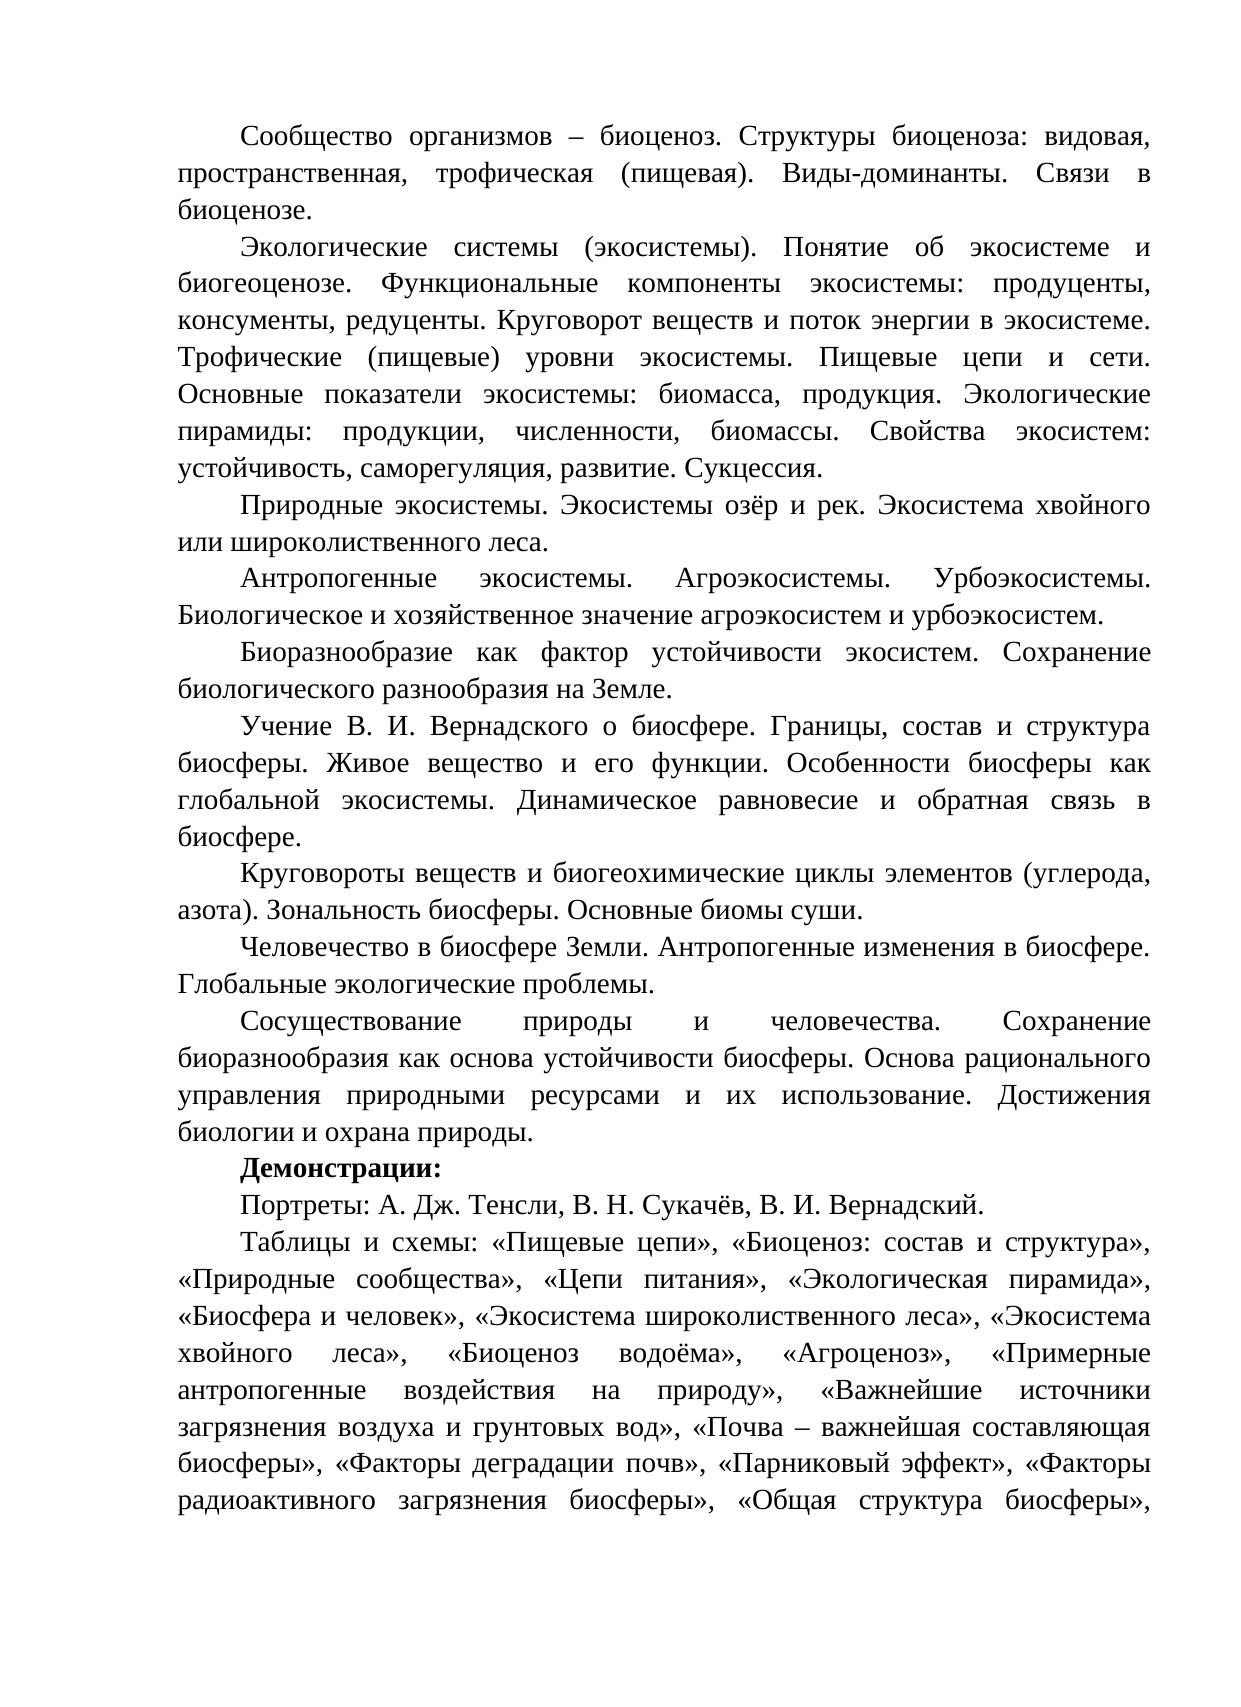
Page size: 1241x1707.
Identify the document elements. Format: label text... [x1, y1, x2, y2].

text Экологические системы (экосистемы). Понятие об экосистеме и биогеоценозе. Функциональные компоненты экосистемы: продуценты, консументы, редуценты. Круговорот веществ и поток энергии в экосистеме. Трофические (пищевые) уровни экосистемы. Пищевые цепи и сети. Основные показатели экосистемы: биомасса, продукция. Экологические пирамиды: продукции, численности, биомассы. Свойства экосистем: устойчивость, саморегуляция, развитие. Сукцессия. [177, 229, 1152, 483]
text Сообщество организмов – биоценоз. Структуры биоценоза: видовая, пространственная, трофическая (пищевая). Виды-доминанты. Связи в биоценозе. [177, 118, 1152, 225]
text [177, 1224, 1152, 1516]
text Демонстрации: [177, 1151, 1152, 1184]
text Человечество в биосфере Земли. Антропогенные изменения в биосфере. Глобальные экологические проблемы. [177, 929, 1152, 1000]
text Антропогенные экосистемы. Агроэкосистемы. Урбоэкосистемы. Биологическое и хозяйственное значение агроэкосистем и урбоэкосистем. [177, 561, 1152, 631]
text Круговороты веществ и биогеохимические циклы элементов (углерода, азота). Зональность биосферы. Основные биомы суши. [177, 856, 1152, 926]
text Биоразнообразие как фактор устойчивости экосистем. Сохранение биологического разнообразия на Земле. [177, 634, 1152, 705]
text Портреты: А. Дж. Тенсли, В. Н. Сукачёв, В. И. Вернадский. [177, 1187, 1152, 1221]
text Учение В. И. Вернадского о биосфере. Границы, состав и структура биосферы. Живое вещество и его функции. Особенности биосферы как глобальной экосистемы. Динамическое равновесие и обратная связь в биосфере. [177, 708, 1152, 852]
text Сосуществование природы и человечества. Сохранение биоразнообразия как основа устойчивости биосферы. Основа рационального управления природными ресурсами и их использование. Достижения биологии и охрана природы. [177, 1003, 1152, 1147]
text Природные экосистемы. Экосистемы озёр и рек. Экосистема хвойного или широколиственного леса. [177, 487, 1152, 557]
